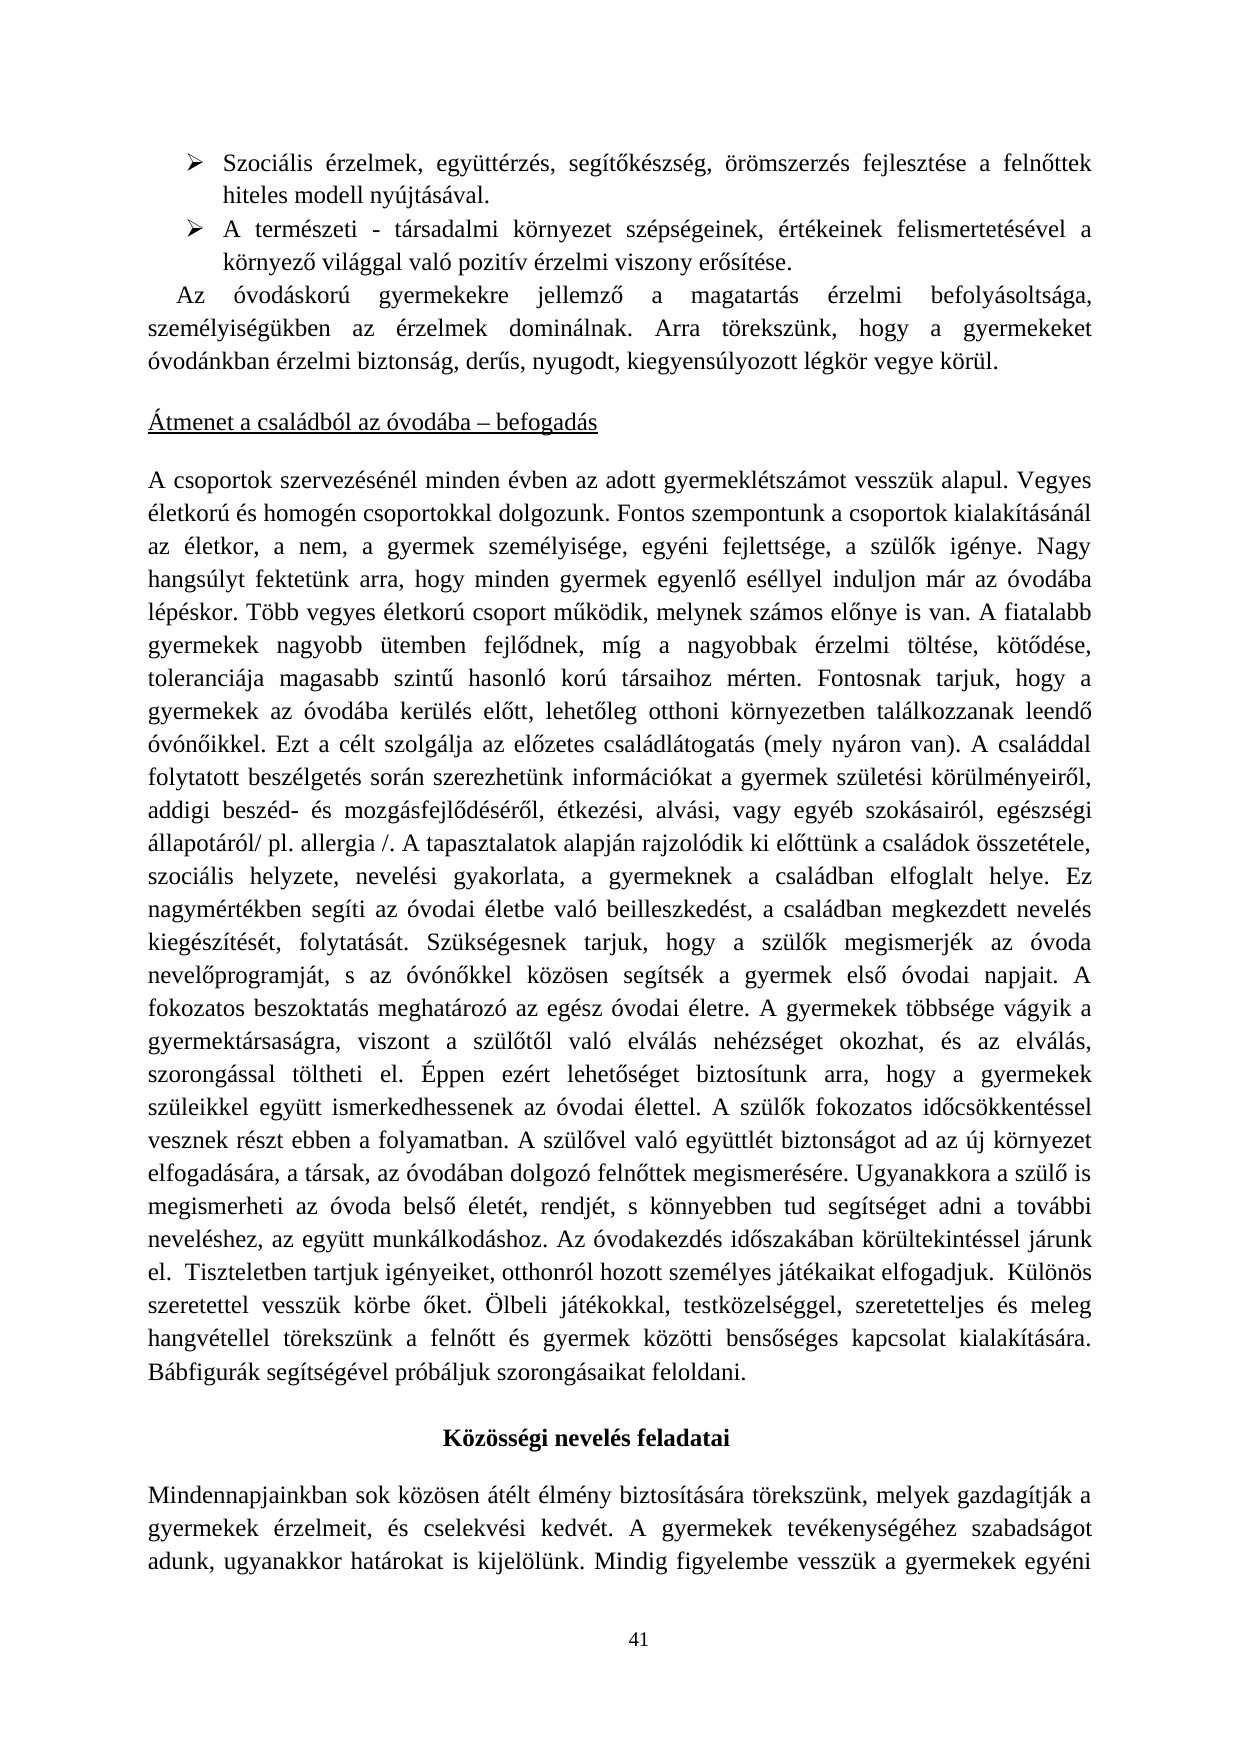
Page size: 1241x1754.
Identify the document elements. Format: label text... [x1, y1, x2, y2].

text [148, 1480, 1093, 1575]
subtitle Közösségi nevelés feladatai [443, 1423, 1093, 1451]
text A csoportok szervezésénél minden évben az adott gyermeklétszámot vesszük alapul. Vegyes életkorú és homogén csoportokkal dolgozunk. Fontos szempontunk a csoportok kialakításánál az életkor, a nem, a gyermek személyisége, egyéni fejlettsége, a szülők igénye. Nagy hangsúlyt fektetünk arra, hogy minden gyermek egyenlő eséllyel induljon már az óvodába lépéskor. Több vegyes életkorú csoport működik, melynek számos előnye is van. A fiatalabb gyermekek nagyobb ütemben fejlődnek, míg a nagyobbak érzelmi töltése, kötődése, toleranciája magasabb szintű hasonló korú társaihoz mérten. Fontosnak tarjuk, hogy a gyermekek az óvodába kerülés előtt, lehetőleg otthoni környezetben találkozzanak leendő óvónőikkel. Ezt a célt szolgálja az előzetes családlátogatás (mely nyáron van). A családdal folytatott beszélgetés során szerezhetünk információkat a gyermek születési körülményeiről, addigi beszéd- és mozgásfejlődéséről, étkezési, alvási, vagy egyéb szokásairól, egészségi állapotáról/ pl. allergia /. A tapasztalatok alapján rajzolódik ki előttünk a családok összetétele, szociális helyzete, nevelési gyakorlata, a gyermeknek a családban elfoglalt helye. Ez nagymértékben segíti az óvodai életbe való beilleszkedést, a családban megkezdett nevelés kiegészítését, folytatását. Szükségesnek tarjuk, hogy a szülők megismerjék az óvoda nevelőprogramját, s az óvónőkkel közösen segítsék a gyermek első óvodai napjait. A fokozatos beszoktatás meghatározó az egész óvodai életre. A gyermekek többsége vágyik a gyermektársaságra, viszont a szülőtől való elválás nehézséget okozhat, és az elválás, szorongással töltheti el. Éppen ezért lehetőséget biztosítunk arra, hogy a gyermekek szüleikkel együtt ismerkedhessenek az óvodai élettel. A szülők fokozatos időcsökkentéssel vesznek részt ebben a folyamatban. A szülővel való együttlét biztonságot ad az új környezet elfogadására, a társak, az óvodában dolgozó felnőttek megismerésére. Ugyanakkora a szülő is megismerheti az óvoda belső életét, rendjét, s könnyebben tud segítséget adni a további neveléshez, az együtt munkálkodáshoz. Az óvodakezdés időszakában körültekintéssel járunk el. Tiszteletben tartjuk igényeiket, otthonról hozott személyes játékaikat elfogadjuk. Különös szeretettel vesszük körbe őket. Ölbeli játékokkal, testközelséggel, szeretetteljes és meleg hangvétellel törekszünk a felnőtt és gyermek közötti bensőséges kapcsolat kialakítására. Bábfigurák segítségével próbáljuk szorongásaikat feloldani. [148, 465, 1093, 1385]
text Az óvodáskorú gyermekekre jellemző a magatartás érzelmi befolyásoltsága, személyiségükben az érzelmek dominálnak. Arra törekszünk, hogy a gyermekeket óvodánkban érzelmi biztonság, derűs, nyugodt, kiegyensúlyozott légkör vegye körül. [148, 280, 1093, 374]
list Szociális érzelmek, együttérzés, segítőkészség, örömszerzés fejlesztése a felnőttek hiteles modell nyújtásával. [185, 148, 1093, 209]
list A természeti - társadalmi környezet szépségeinek, értékeinek felismertetésével a környező világgal való pozitív érzelmi viszony erősítése. [185, 214, 1093, 275]
text Átmenet a családból az óvodába – befogadás [148, 407, 1093, 436]
